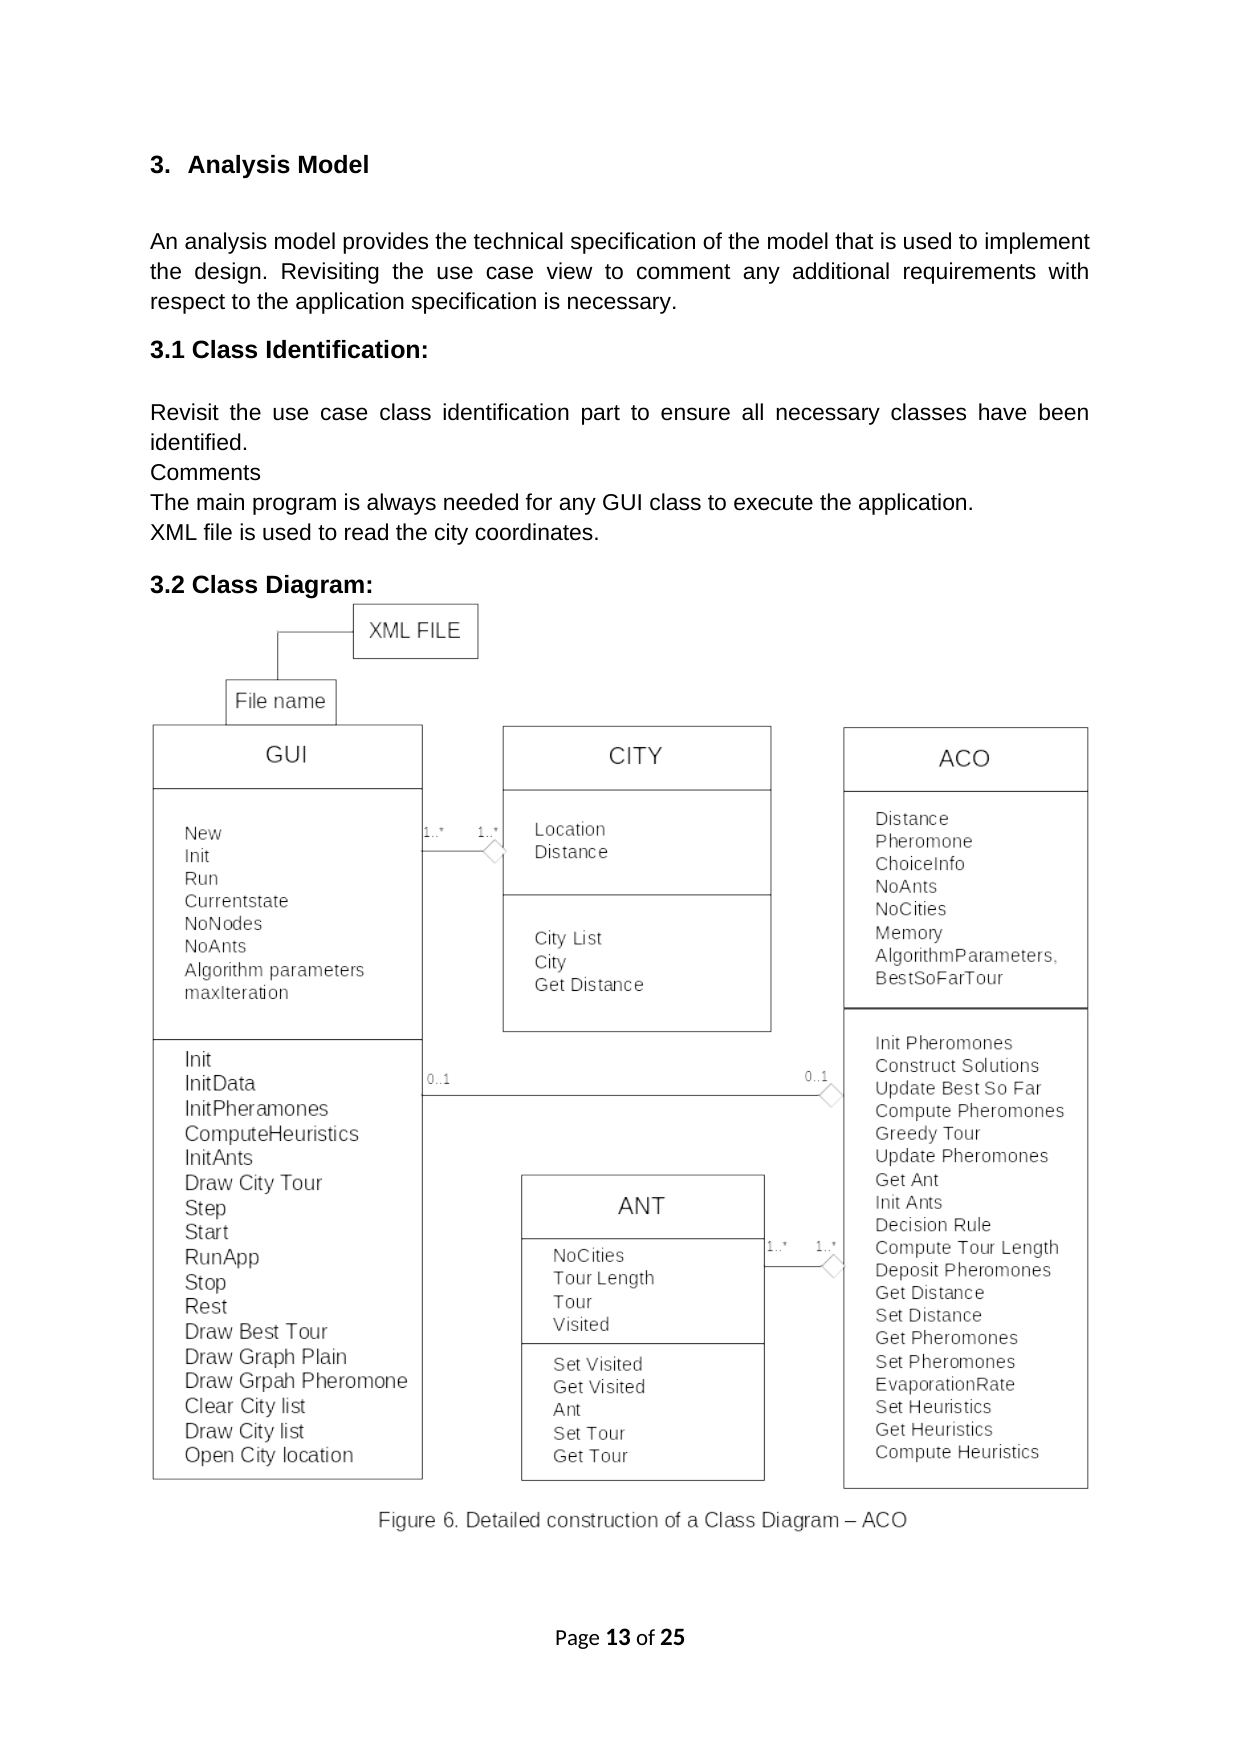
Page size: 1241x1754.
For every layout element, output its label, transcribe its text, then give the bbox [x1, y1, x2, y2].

text Revisit the use case class identification part to ensure all necessary classes have been identified. [150, 398, 1090, 455]
subtitle 3.2 Class Diagram: [150, 570, 1090, 599]
text XML file is used to read the city coordinates. [150, 519, 1090, 546]
text Comments [150, 459, 1090, 485]
text An analysis model provides the technical specification of the model that is used to implement the design. Revisiting the use case view to comment any additional requirements with respect to the application specification is necessary. [150, 228, 1090, 315]
subtitle 3.1 Class Identification: [150, 335, 1090, 364]
text The main program is always needed for any GUI class to execute the application. [150, 489, 1090, 515]
subtitle Analysis Model [150, 150, 1090, 179]
